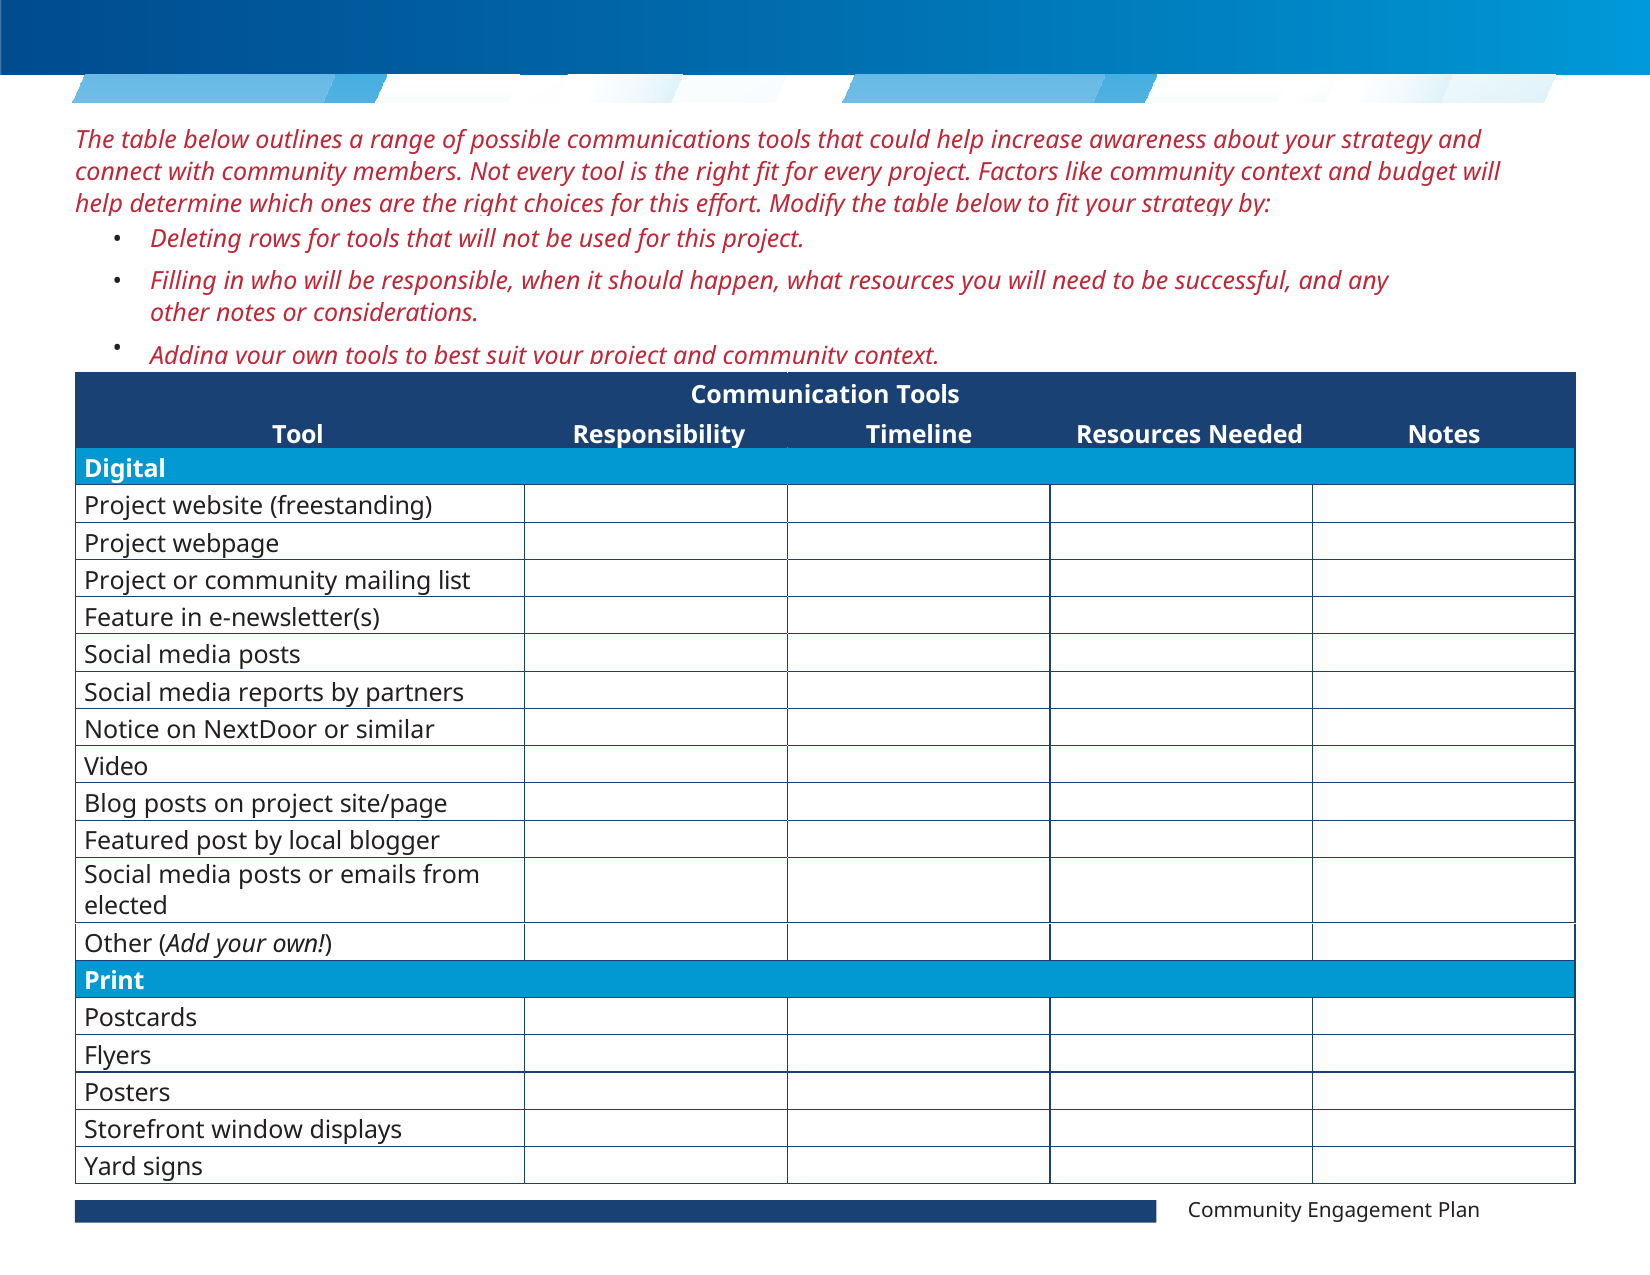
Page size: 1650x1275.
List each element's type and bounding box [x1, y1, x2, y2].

picture [0, 0, 1650, 103]
